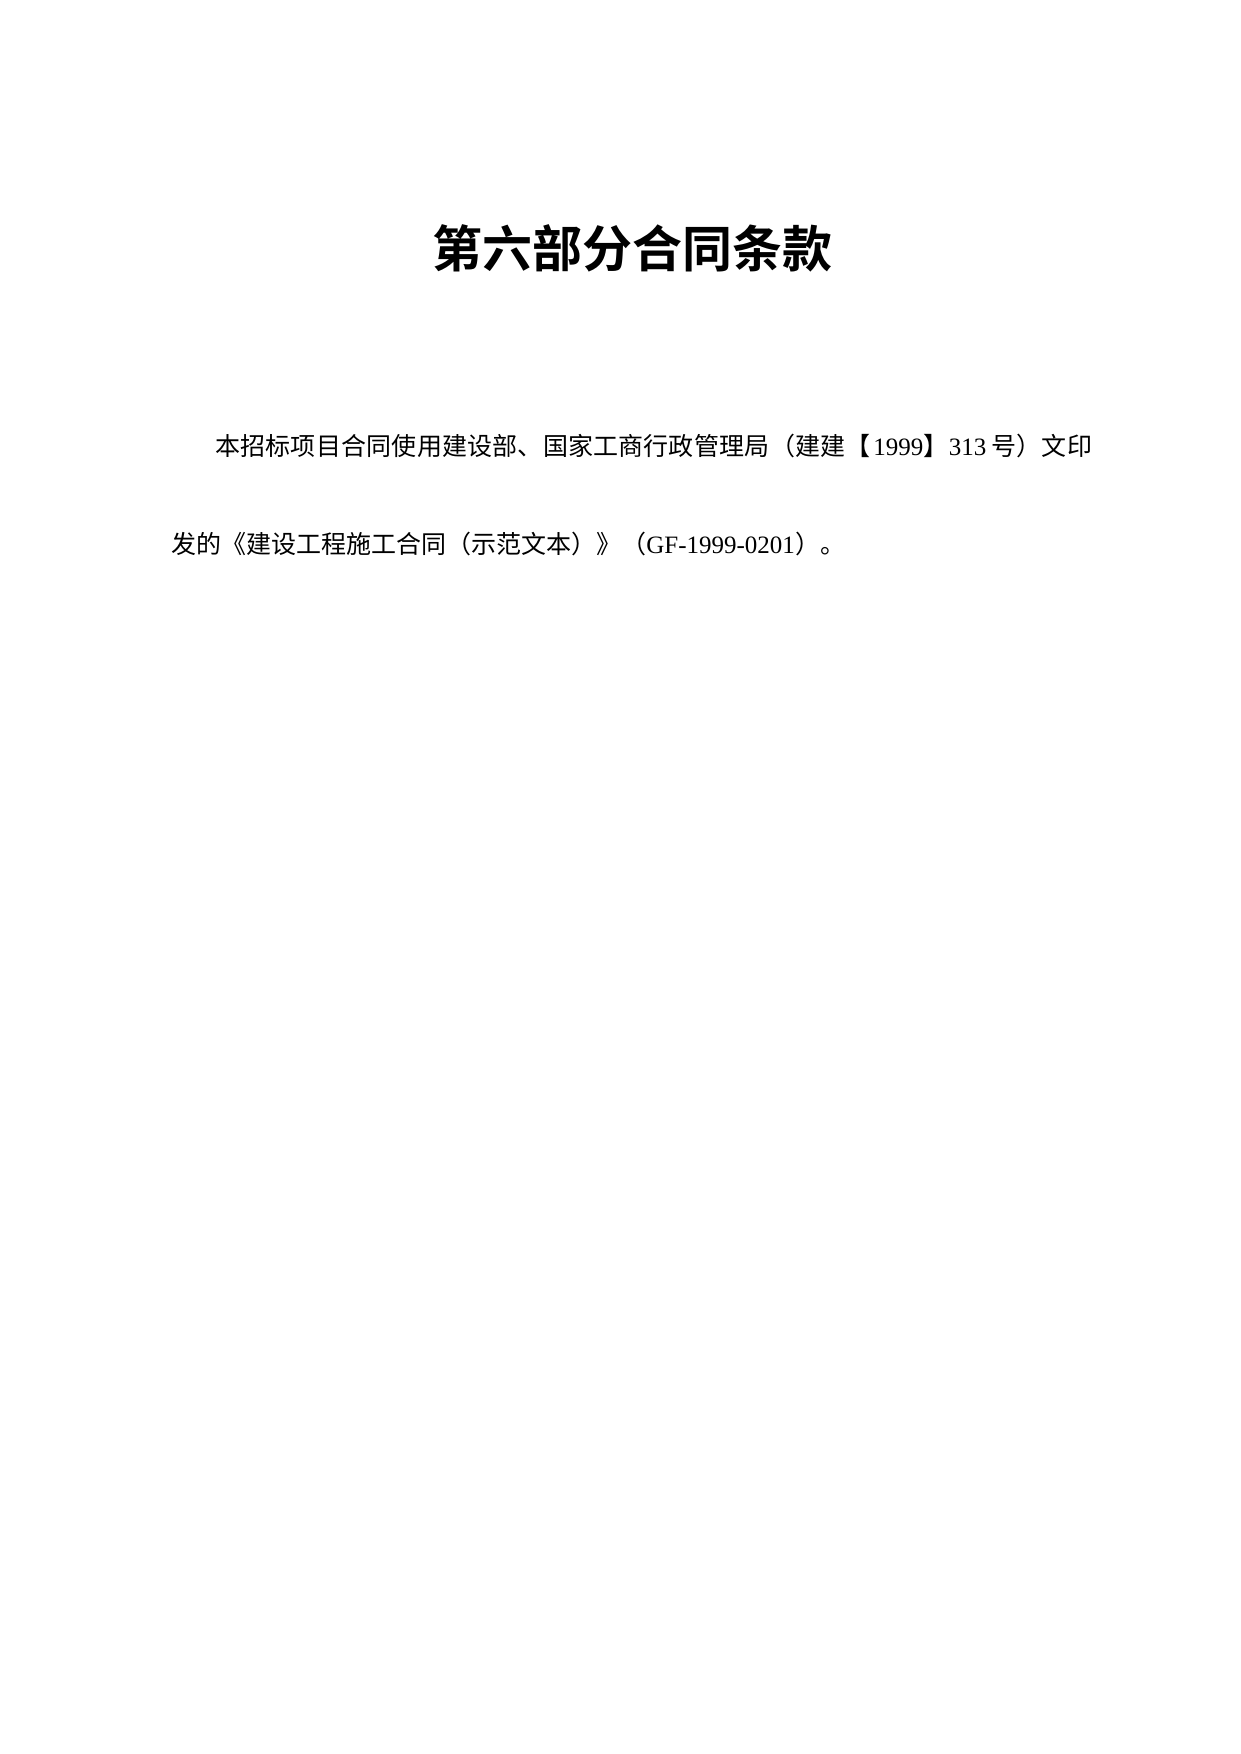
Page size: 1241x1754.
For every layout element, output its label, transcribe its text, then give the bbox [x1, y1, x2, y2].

text 本招标项目合同使用建设部、国家工商行政管理局（建建【1999】313号）文印发的《建设工程施工合同（示范文本）》（GF-1999-0201）。 [171, 412, 1092, 575]
subtitle 第六部分合同条款 [171, 197, 1092, 295]
